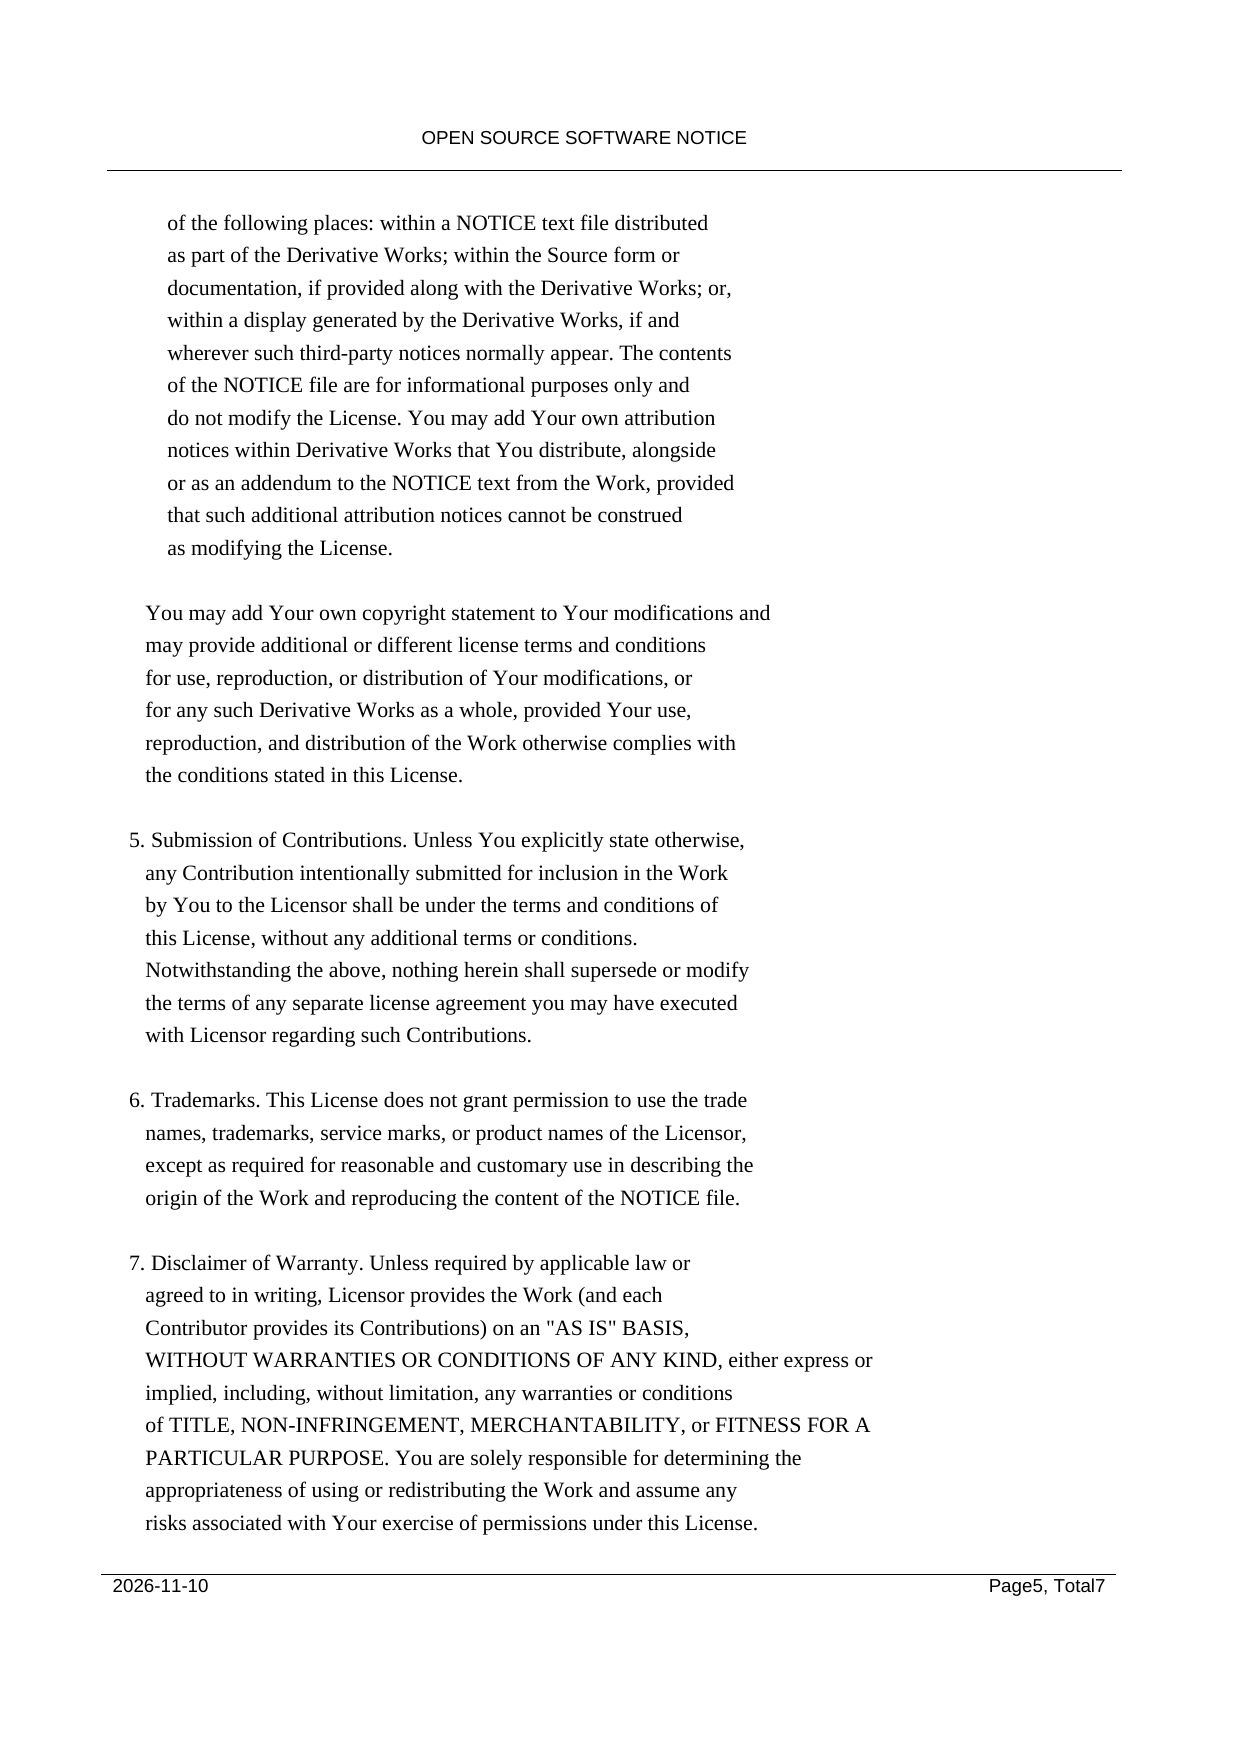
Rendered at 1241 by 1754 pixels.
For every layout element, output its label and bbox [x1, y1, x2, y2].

text [112, 206, 1128, 1539]
